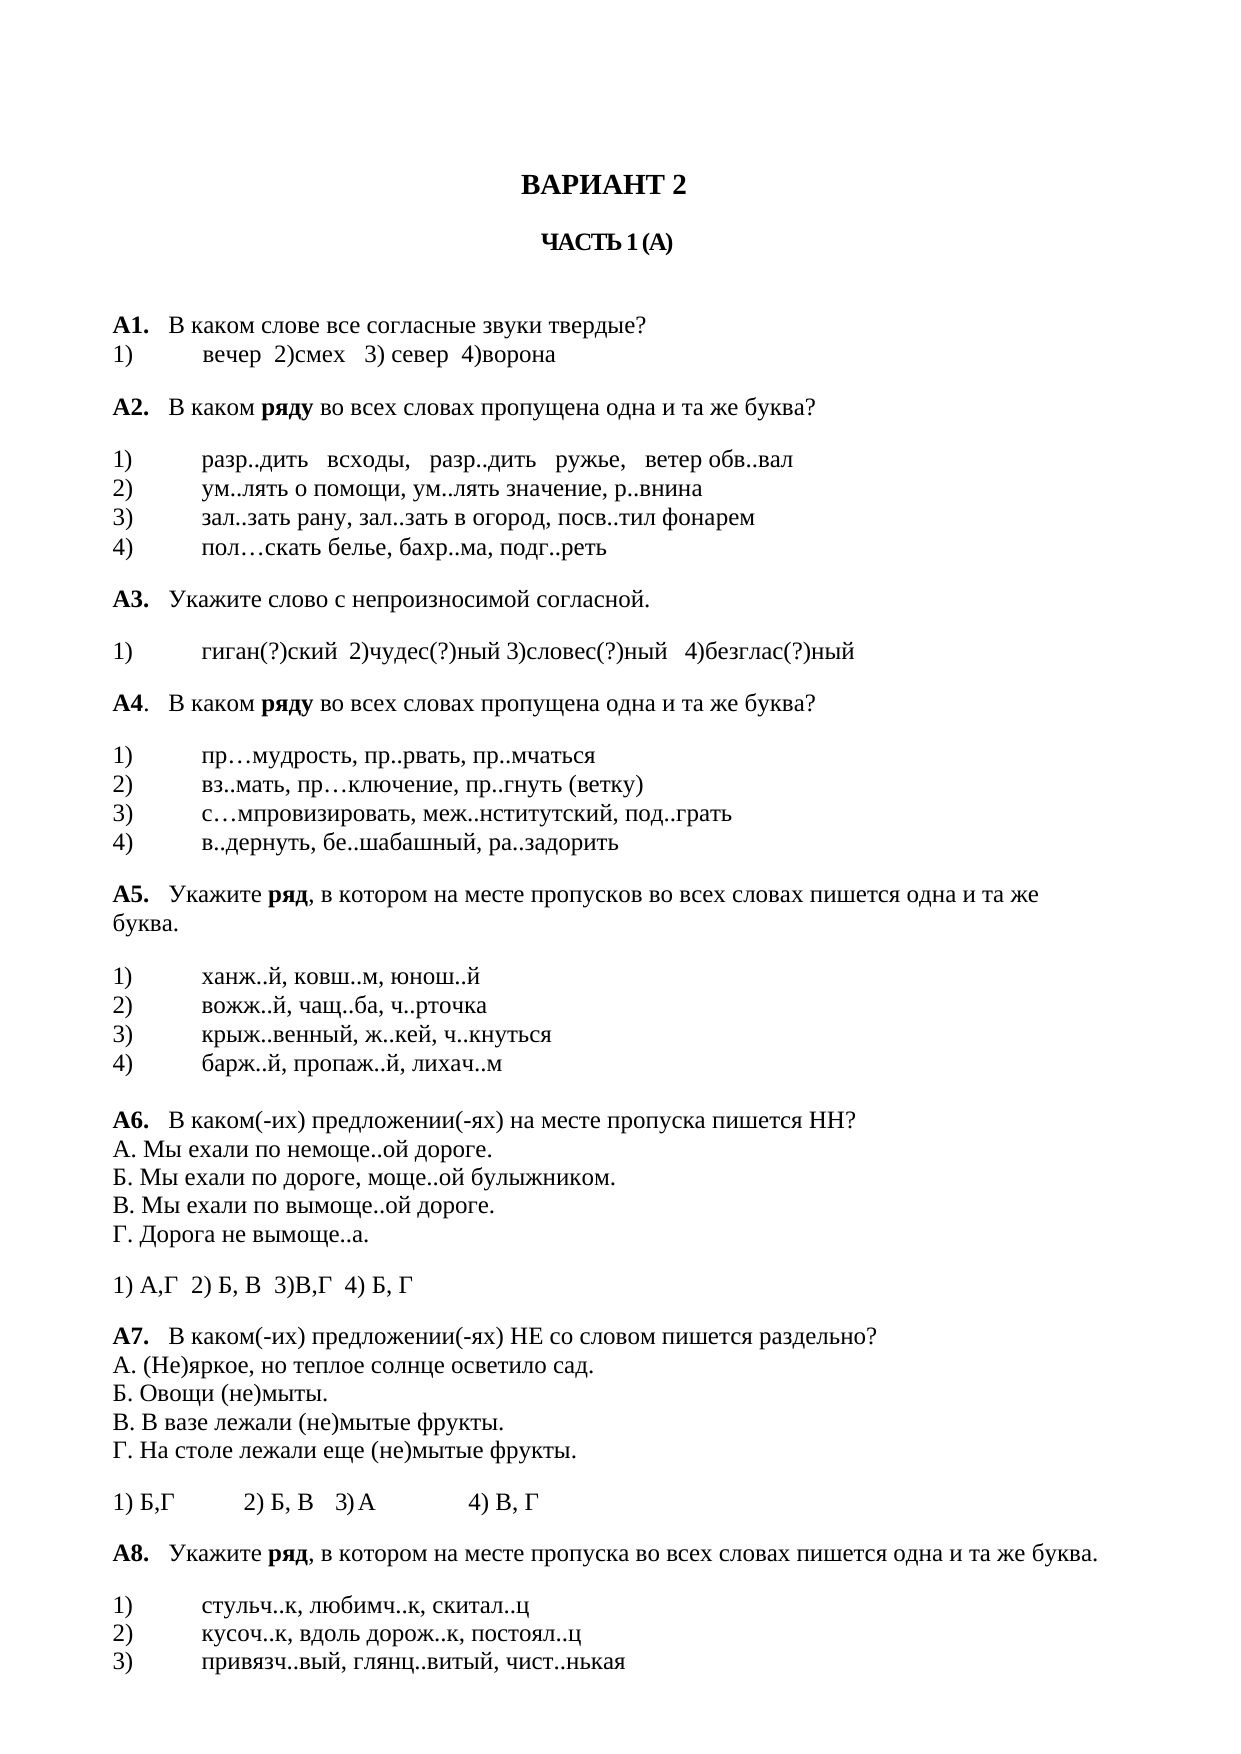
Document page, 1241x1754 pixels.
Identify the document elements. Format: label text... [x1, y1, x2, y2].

list вечер 2)смех 3) север 4)ворона [112, 339, 1103, 369]
text А4. В каком ряду во всех словах пропущена одна и та же буква? [112, 688, 1103, 717]
list с…мпровизировать, меж..нститутский, под..грать [112, 798, 1103, 827]
list вз..мать, пр…ключение, пр..гнуть (ветку) [112, 769, 1103, 798]
text Б. Мы ехали по дороге, моще..ой булыжником. [112, 1163, 1103, 1191]
text А7. В каком(-их) предложении(-ях) НЕ со словом пишется раздельно? [112, 1322, 1103, 1350]
text ВАРИАНТ 2 [112, 150, 1103, 206]
text А2. В каком ряду во всех словах пропущена одна и та же буква? [112, 392, 1103, 421]
text А8. Укажите ряд, в котором на месте пропуска во всех словах пишется одна и та же буква. [112, 1539, 1103, 1567]
list привязч..вый, глянц..витый, чист..нькая [112, 1647, 1103, 1675]
text B. В вазе лежали (не)мытые фрукты. [112, 1407, 1103, 1436]
text A. Мы ехали по немоще..ой дороге. [112, 1135, 1103, 1163]
list ум..лять о помощи, ум..лять значение, р..внина [112, 473, 1103, 502]
list пол…скать белье, бахр..ма, подг..реть [112, 532, 1103, 561]
text 1) А,Г 2) Б, В 3)В,Г 4) Б, Г [112, 1270, 1103, 1299]
list кусоч..к, вдоль дорож..к, постоял..ц [112, 1619, 1103, 1647]
list зал..зать рану, зал..зать в огород, посв..тил фонарем [112, 502, 1103, 531]
list вожж..й, чащ..ба, ч..рточка [112, 990, 1103, 1019]
text А6. В каком(-их) предложении(-ях) на месте пропуска пишется НН? [112, 1106, 1103, 1134]
text B. Мы ехали по вымоще..ой дороге. Г. Дорога не вымоще..а. [112, 1191, 1103, 1248]
list барж..й, пропаж..й, лихач..м [112, 1048, 1103, 1077]
list стульч..к, любимч..к, скитал..ц [112, 1591, 1103, 1619]
list разр..дить всходы, разр..дить ружье, ветер обв..вал [112, 444, 1103, 473]
list крыж..венный, ж..кей, ч..кнуться [112, 1019, 1103, 1048]
text A3. Укажите слово с непроизносимой согласной. [112, 584, 1103, 613]
list гиган(?)ский 2)чудес(?)ный 3)словес(?)ный 4)безглас(?)ный [112, 636, 1103, 665]
text ЧАСТЬ 1 (А) [112, 206, 1103, 262]
text А1. В каком слове все согласные звуки твердые? [112, 311, 1103, 339]
list пр…мудрость, пр..рвать, пр..мчаться [112, 741, 1103, 769]
list ханж..й, ковш..м, юнош..й [112, 961, 1103, 990]
text A. (Не)яркое, но теплое солнце осветило сад. Б. Овощи (не)мыты. [112, 1350, 1103, 1407]
text 1) Б,Г 2) Б, В 3) А 4) В, Г [112, 1487, 1103, 1516]
list в..дернуть, бе..шабашный, ра..задорить [112, 827, 1103, 856]
text Г. На столе лежали еще (не)мытые фрукты. [112, 1436, 1103, 1464]
text А5. Укажите ряд, в котором на месте пропусков во всех словах пишется одна и та же буква. [112, 879, 1103, 938]
